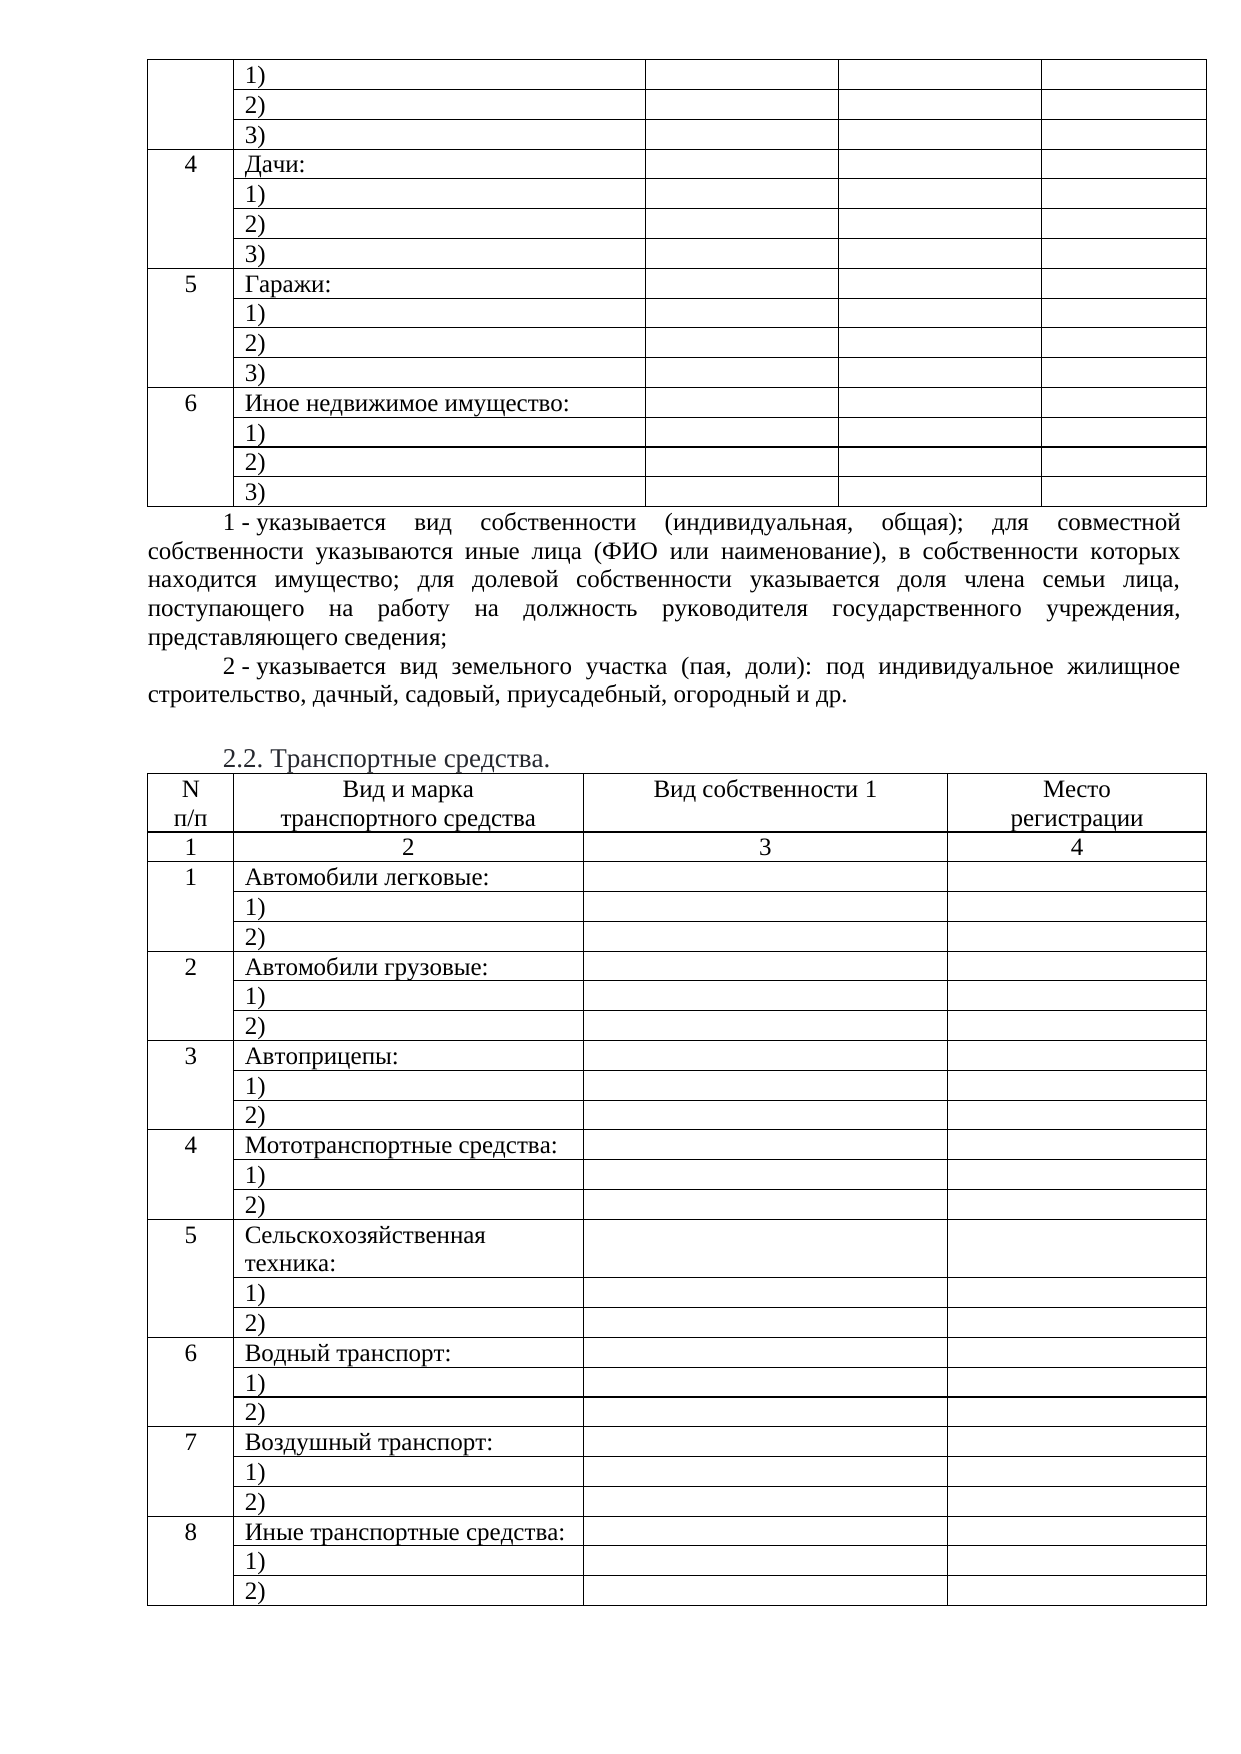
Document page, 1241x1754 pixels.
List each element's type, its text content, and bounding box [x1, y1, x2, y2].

table_cell [584, 981, 947, 1010]
table_cell [584, 1398, 947, 1426]
table_cell 2) [234, 1576, 583, 1605]
table_cell [1042, 269, 1206, 297]
table_cell 2) [234, 1011, 583, 1040]
table_cell Воздушный транспорт: [234, 1427, 583, 1456]
table_cell Мототранспортные средства: [234, 1130, 583, 1159]
table_cell [584, 952, 947, 980]
table_cell 3 [148, 1041, 233, 1129]
table_cell [839, 448, 1041, 476]
table_cell 2 [234, 833, 583, 861]
table_cell [584, 1308, 947, 1337]
table_cell Автоприцепы: [234, 1041, 583, 1070]
table_cell [646, 358, 838, 387]
table_cell [948, 1071, 1206, 1099]
table_cell 1 [148, 833, 233, 861]
table_cell [584, 1368, 947, 1396]
table_cell 8 [148, 1517, 233, 1605]
table_cell 1) [234, 1368, 583, 1396]
table_cell [948, 1041, 1206, 1070]
table_cell [646, 60, 838, 89]
table_cell [584, 1190, 947, 1219]
table_header Вид собственности 1 [584, 774, 947, 831]
table_cell Гаражи: [234, 269, 645, 297]
text 2.2. Транспортные средства. [148, 742, 1181, 773]
table_cell [948, 952, 1206, 980]
table_cell 2) [234, 922, 583, 951]
table_cell [948, 1190, 1206, 1219]
table_header N п/п [148, 774, 233, 831]
table_cell [584, 1071, 947, 1099]
table_cell 1) [234, 179, 645, 208]
table_cell [646, 209, 838, 238]
table_cell 1) [234, 1071, 583, 1099]
table_cell Дачи: [234, 150, 645, 178]
table_cell Иные транспортные средства: [234, 1517, 583, 1545]
table_cell [948, 1427, 1206, 1456]
table_cell 4 [148, 1130, 233, 1219]
table_cell [584, 1011, 947, 1040]
table_cell [839, 477, 1041, 506]
table_cell [646, 299, 838, 327]
table_cell 7 [148, 1427, 233, 1516]
table_cell [1042, 477, 1206, 506]
table_cell 2) [234, 328, 645, 357]
text 2 - указывается вид земельного участка (пая, доли): под индивидуальное жилищное строительство, дачный, садовый, приусадебный, огородный и др. [148, 651, 1181, 708]
table_cell [948, 1457, 1206, 1486]
table_cell Автомобили грузовые: [234, 952, 583, 980]
table_cell 1) [234, 1160, 583, 1189]
table_cell [839, 90, 1041, 119]
table_cell 1) [234, 299, 645, 327]
table_cell [948, 1011, 1206, 1040]
table_cell [948, 1546, 1206, 1575]
table_cell [948, 922, 1206, 951]
table_cell [948, 1130, 1206, 1159]
table_cell [948, 1338, 1206, 1367]
table_cell [948, 1368, 1206, 1396]
table_cell 5 [148, 1220, 233, 1337]
table_cell 3) [234, 120, 645, 148]
table_cell [584, 1160, 947, 1189]
text 1 - указывается вид собственности (индивидуальная, общая); для совместной собственности указываются иные лица (ФИО или наименование), в собственности которых находится имущество; для долевой собственности указывается доля члена семьи лица, поступающего на работу на должность руководителя государственного учреждения, представляющего сведения; [148, 507, 1181, 651]
table_cell 1) [234, 418, 645, 446]
table_cell Иное недвижимое имущество: [234, 388, 645, 417]
table_cell [646, 120, 838, 148]
table_cell 2 [148, 952, 233, 1040]
table_cell 1) [234, 1457, 583, 1486]
table_cell Сельскохозяйственная техника: [234, 1220, 583, 1277]
table_cell 3) [234, 239, 645, 268]
table_cell [839, 418, 1041, 446]
table_cell [646, 269, 838, 297]
table_cell 6 [148, 1338, 233, 1426]
table_cell [948, 1220, 1206, 1277]
table_cell [584, 922, 947, 951]
table_cell [584, 1487, 947, 1516]
table_cell 1) [234, 892, 583, 921]
table_cell [584, 1457, 947, 1486]
table_cell 2) [234, 448, 645, 476]
table_cell [839, 328, 1041, 357]
table_cell [1042, 150, 1206, 178]
table_cell [584, 1576, 947, 1605]
table_cell [584, 892, 947, 921]
table_cell [948, 1160, 1206, 1189]
table_cell [646, 239, 838, 268]
table_cell 2) [234, 1101, 583, 1129]
table_cell 1) [234, 1546, 583, 1575]
table_cell 3) [234, 477, 645, 506]
table_cell [584, 862, 947, 891]
table_cell Водный транспорт: [234, 1338, 583, 1367]
table_cell [948, 1576, 1206, 1605]
table_cell [1042, 120, 1206, 148]
table_cell [646, 179, 838, 208]
table_cell 2) [234, 1487, 583, 1516]
table_cell 3 [148, 60, 233, 148]
table_cell [1042, 60, 1206, 89]
table_cell [1042, 388, 1206, 417]
table_cell Автомобили легковые: [234, 862, 583, 891]
table_cell [839, 209, 1041, 238]
table_cell [948, 1308, 1206, 1337]
table_cell 5 [148, 269, 233, 387]
table_cell [1042, 418, 1206, 446]
table_cell [584, 1041, 947, 1070]
table_cell [584, 1427, 947, 1456]
table_cell [839, 269, 1041, 297]
table_cell [584, 1338, 947, 1367]
table_cell [839, 179, 1041, 208]
table_cell [1042, 209, 1206, 238]
table_cell [948, 892, 1206, 921]
table_cell [584, 1220, 947, 1277]
table_cell [646, 477, 838, 506]
table_cell [948, 981, 1206, 1010]
table_cell [839, 358, 1041, 387]
table_cell [1042, 90, 1206, 119]
table_cell [948, 1398, 1206, 1426]
table_cell [839, 388, 1041, 417]
table_cell 6 [148, 388, 233, 506]
table_cell [646, 418, 838, 446]
table_cell [1042, 448, 1206, 476]
table_cell [584, 1130, 947, 1159]
table_cell [948, 1517, 1206, 1545]
table_cell [646, 90, 838, 119]
table_cell [646, 448, 838, 476]
table_cell 2) [234, 1190, 583, 1219]
table_cell 4 [148, 150, 233, 268]
table_cell 1) [234, 60, 645, 89]
table_cell [839, 150, 1041, 178]
table_cell 1) [234, 981, 583, 1010]
table_cell [839, 239, 1041, 268]
table_cell [948, 1487, 1206, 1516]
table_cell [646, 150, 838, 178]
table_cell 1 [148, 862, 233, 951]
table_cell [646, 388, 838, 417]
table_cell [839, 299, 1041, 327]
table_cell [948, 1278, 1206, 1307]
table_cell [584, 1546, 947, 1575]
table_cell [1042, 299, 1206, 327]
table_cell [1042, 239, 1206, 268]
table_cell 2) [234, 1398, 583, 1426]
table_cell [1042, 179, 1206, 208]
table_header Вид и марка транспортного средства [234, 774, 583, 831]
table_cell 2) [234, 209, 645, 238]
table_cell 4 [948, 833, 1206, 861]
table_cell [584, 1278, 947, 1307]
table_cell 1) [234, 1278, 583, 1307]
table_cell [1042, 358, 1206, 387]
table_cell [839, 120, 1041, 148]
table_cell [1042, 328, 1206, 357]
table_cell 2) [234, 90, 645, 119]
table_cell 2) [234, 1308, 583, 1337]
table_cell [646, 328, 838, 357]
table_cell [839, 60, 1041, 89]
table_cell [948, 1101, 1206, 1129]
table_cell 3) [234, 358, 645, 387]
table_cell [948, 862, 1206, 891]
table_cell 3 [584, 833, 947, 861]
table_header Место регистрации [948, 774, 1206, 831]
table_cell [584, 1517, 947, 1545]
table_cell [584, 1101, 947, 1129]
